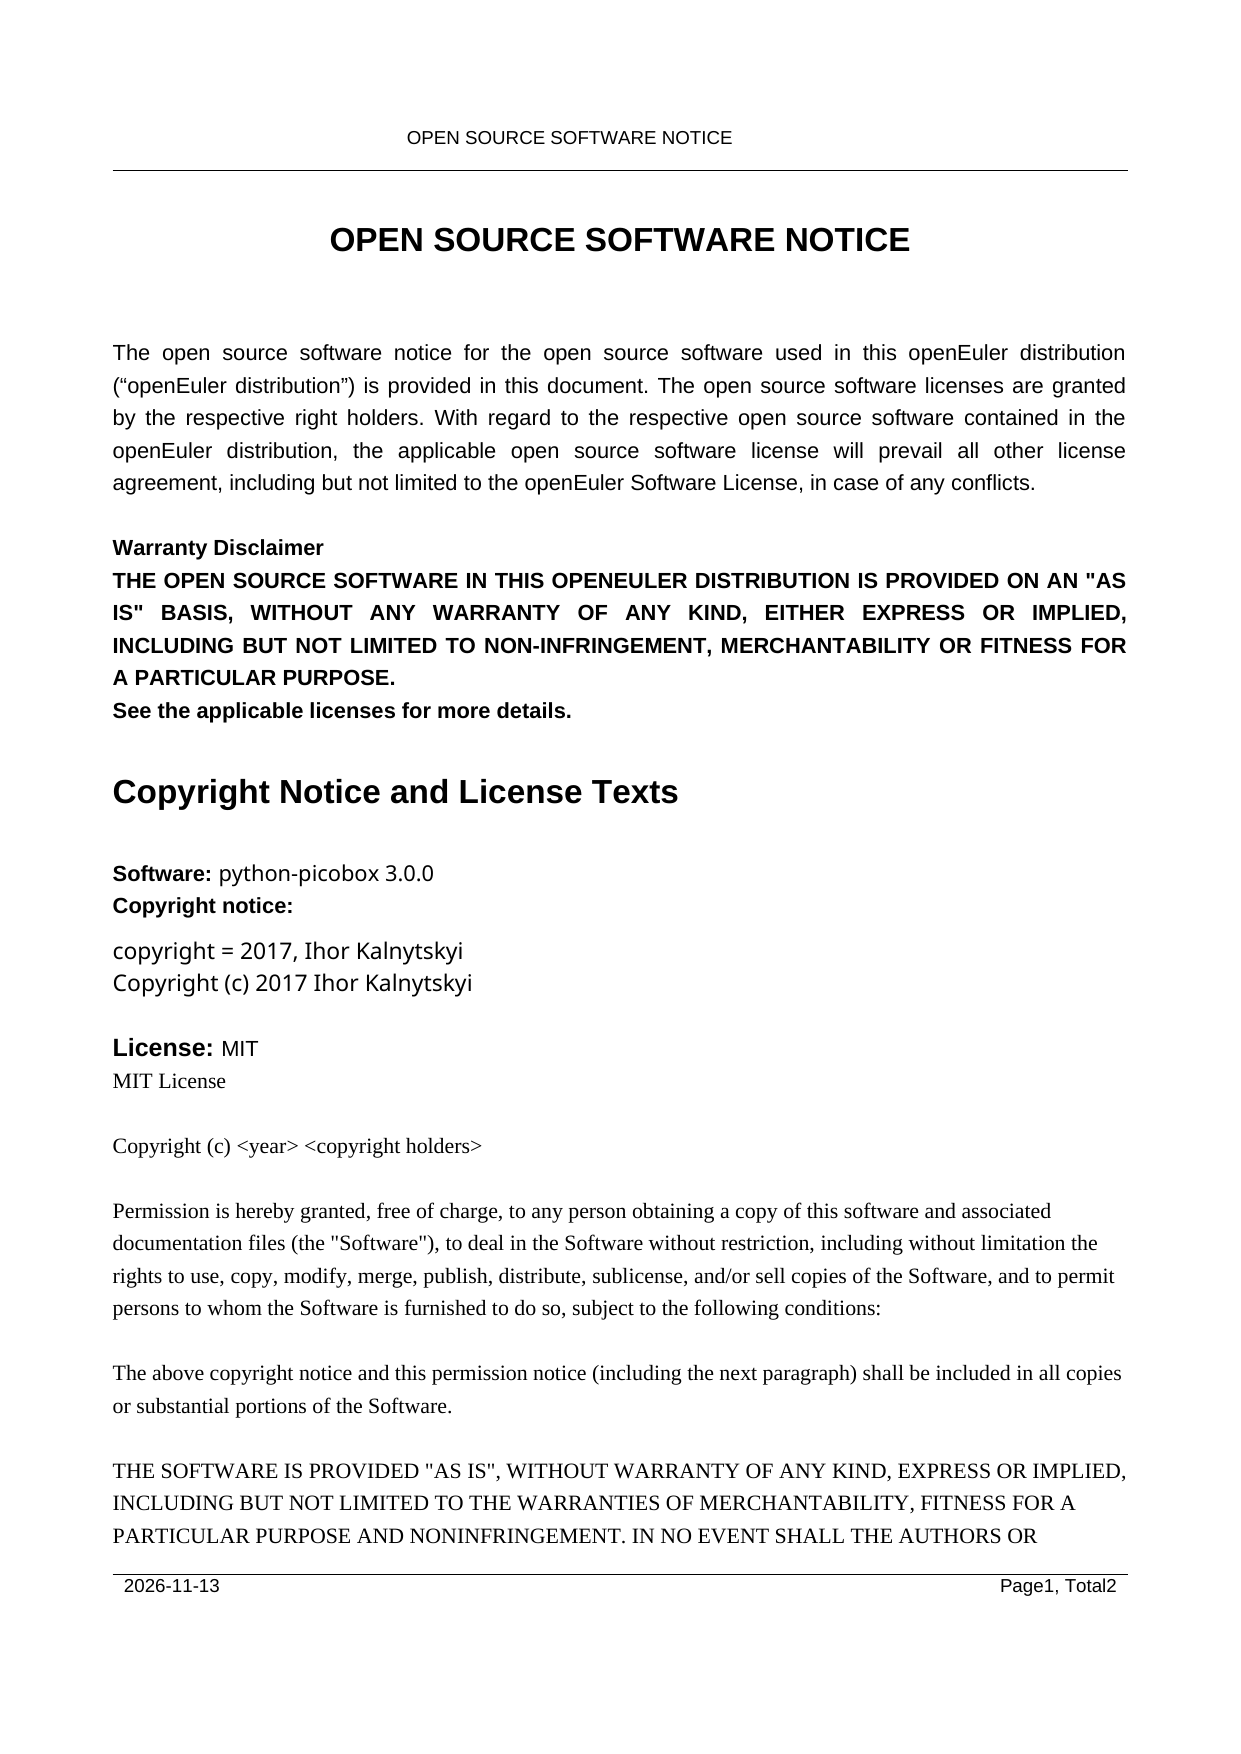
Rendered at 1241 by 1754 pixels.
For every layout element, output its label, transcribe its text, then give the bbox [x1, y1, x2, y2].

text copyright = 2017, Ihor Kalnytskyi Copyright (c) 2017 Ihor Kalnytskyi [112, 934, 1128, 1031]
text Copyright notice: [112, 889, 1128, 921]
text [112, 1064, 1128, 1551]
text Copyright Notice and License Texts [112, 759, 1128, 824]
text OPEN SOURCE SOFTWARE NOTICE [112, 206, 1128, 271]
text License: MIT [112, 1031, 1128, 1064]
title Software: python-picobox 3.0.0 [112, 856, 1128, 889]
text Warranty Disclaimer [112, 531, 1128, 564]
text THE OPEN SOURCE SOFTWARE IN THIS OPENEULER DISTRIBUTION IS PROVIDED ON AN "AS IS" BASIS, WITHOUT ANY WARRANTY OF ANY KIND, EITHER EXPRESS OR IMPLIED, INCLUDING BUT NOT LIMITED TO NON-INFRINGEMENT, MERCHANTABILITY OR FITNESS FOR A PARTICULAR PURPOSE. See the applicable licenses for more details. [112, 564, 1128, 726]
text The open source software notice for the open source software used in this openEuler distribution (“openEuler distribution”) is provided in this document. The open source software licenses are granted by the respective right holders. With regard to the respective open source software contained in the openEuler distribution, the applicable open source software license will prevail all other license agreement, including but not limited to the openEuler Software License, in case of any conflicts. [112, 336, 1128, 499]
